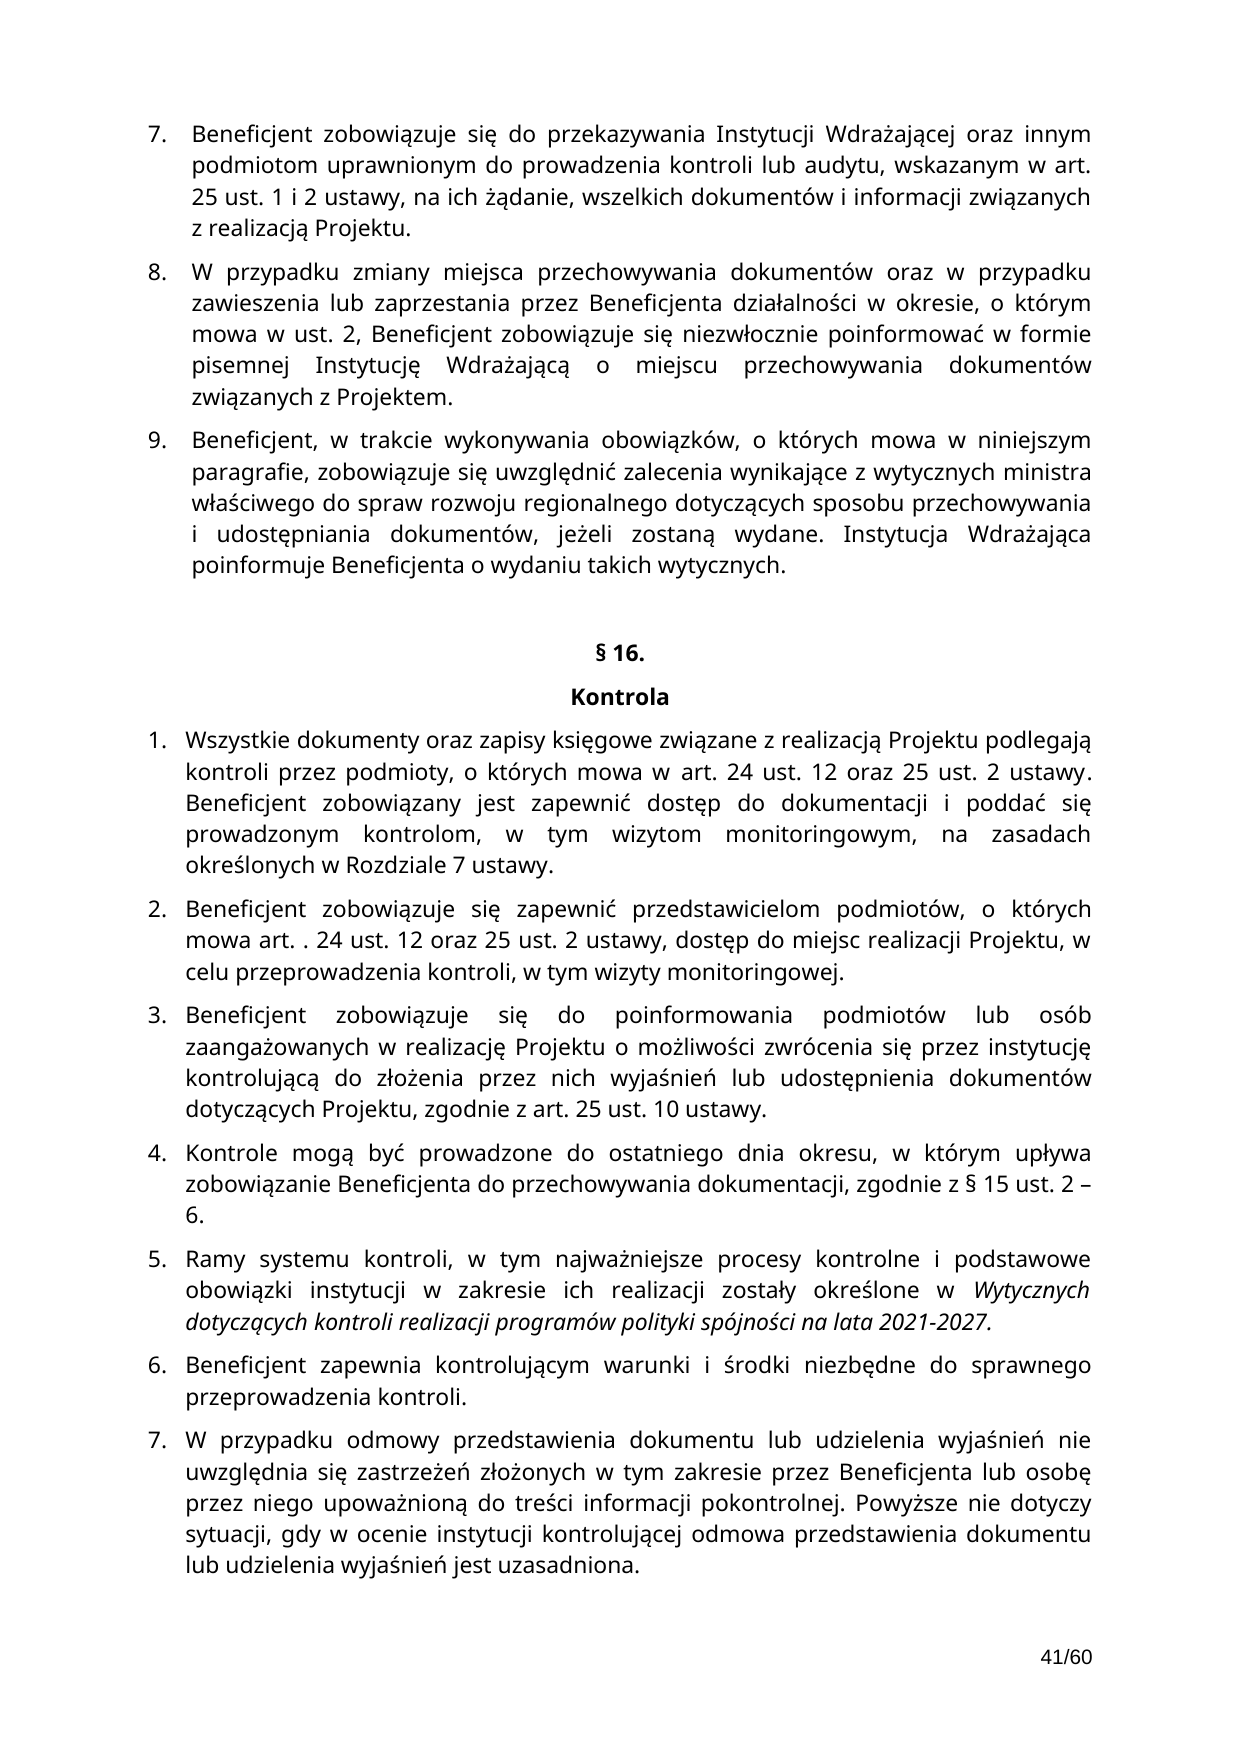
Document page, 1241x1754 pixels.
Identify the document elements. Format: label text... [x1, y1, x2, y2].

text Kontrola [148, 681, 1092, 712]
list Beneficjent zobowiązuje się do przekazywania Instytucji Wdrażającej oraz innym podmiotom uprawnionym do prowadzenia kontroli lub audytu, wskazanym w art. 25 ust. 1 i 2 ustawy, na ich żądanie, wszelkich dokumentów i informacji związanych z realizacją Projektu. [148, 118, 1092, 243]
list W przypadku odmowy przedstawienia dokumentu lub udzielenia wyjaśnień nie uwzględnia się zastrzeżeń złożonych w tym zakresie przez Beneficjenta lub osobę przez niego upoważnioną do treści informacji pokontrolnej. Powyższe nie dotyczy sytuacji, gdy w ocenie instytucji kontrolującej odmowa przedstawienia dokumentu lub udzielenia wyjaśnień jest uzasadniona. [148, 1424, 1092, 1581]
list Beneficjent zapewnia kontrolującym warunki i środki niezbędne do sprawnego przeprowadzenia kontroli. [148, 1349, 1092, 1412]
list Beneficjent zobowiązuje się zapewnić przedstawicielom podmiotów, o których mowa art. . 24 ust. 12 oraz 25 ust. 2 ustawy, dostęp do miejsc realizacji Projektu, w celu przeprowadzenia kontroli, w tym wizyty monitoringowej. [148, 893, 1092, 987]
text § 16. [148, 637, 1092, 668]
list Kontrole mogą być prowadzone do ostatniego dnia okresu, w którym upływa zobowiązanie Beneficjenta do przechowywania dokumentacji, zgodnie z § 15 ust. 2 – 6. [148, 1137, 1092, 1231]
list W przypadku zmiany miejsca przechowywania dokumentów oraz w przypadku zawieszenia lub zaprzestania przez Beneficjenta działalności w okresie, o którym mowa w ust. 2, Beneficjent zobowiązuje się niezwłocznie poinformować w formie pisemnej Instytucję Wdrażającą o miejscu przechowywania dokumentów związanych z Projektem. [148, 256, 1092, 412]
list Wszystkie dokumenty oraz zapisy księgowe związane z realizacją Projektu podlegają kontroli przez podmioty, o których mowa w art. 24 ust. 12 oraz 25 ust. 2 ustawy. Beneficjent zobowiązany jest zapewnić dostęp do dokumentacji i poddać się prowadzonym kontrolom, w tym wizytom monitoringowym, na zasadach określonych w Rozdziale 7 ustawy. [148, 724, 1092, 881]
list Beneficjent, w trakcie wykonywania obowiązków, o których mowa w niniejszym paragrafie, zobowiązuje się uwzględnić zalecenia wynikające z wytycznych ministra właściwego do spraw rozwoju regionalnego dotyczących sposobu przechowywania i udostępniania dokumentów, jeżeli zostaną wydane. Instytucja Wdrażająca poinformuje Beneficjenta o wydaniu takich wytycznych. [148, 424, 1092, 581]
list Beneficjent zobowiązuje się do poinformowania podmiotów lub osób zaangażowanych w realizację Projektu o możliwości zwrócenia się przez instytucję kontrolującą do złożenia przez nich wyjaśnień lub udostępnienia dokumentów dotyczących Projektu, zgodnie z art. 25 ust. 10 ustawy. [148, 999, 1092, 1124]
list Ramy systemu kontroli, w tym najważniejsze procesy kontrolne i podstawowe obowiązki instytucji w zakresie ich realizacji zostały określone w Wytycznych dotyczących kontroli realizacji programów polityki spójności na lata 2021-2027. [148, 1243, 1092, 1337]
